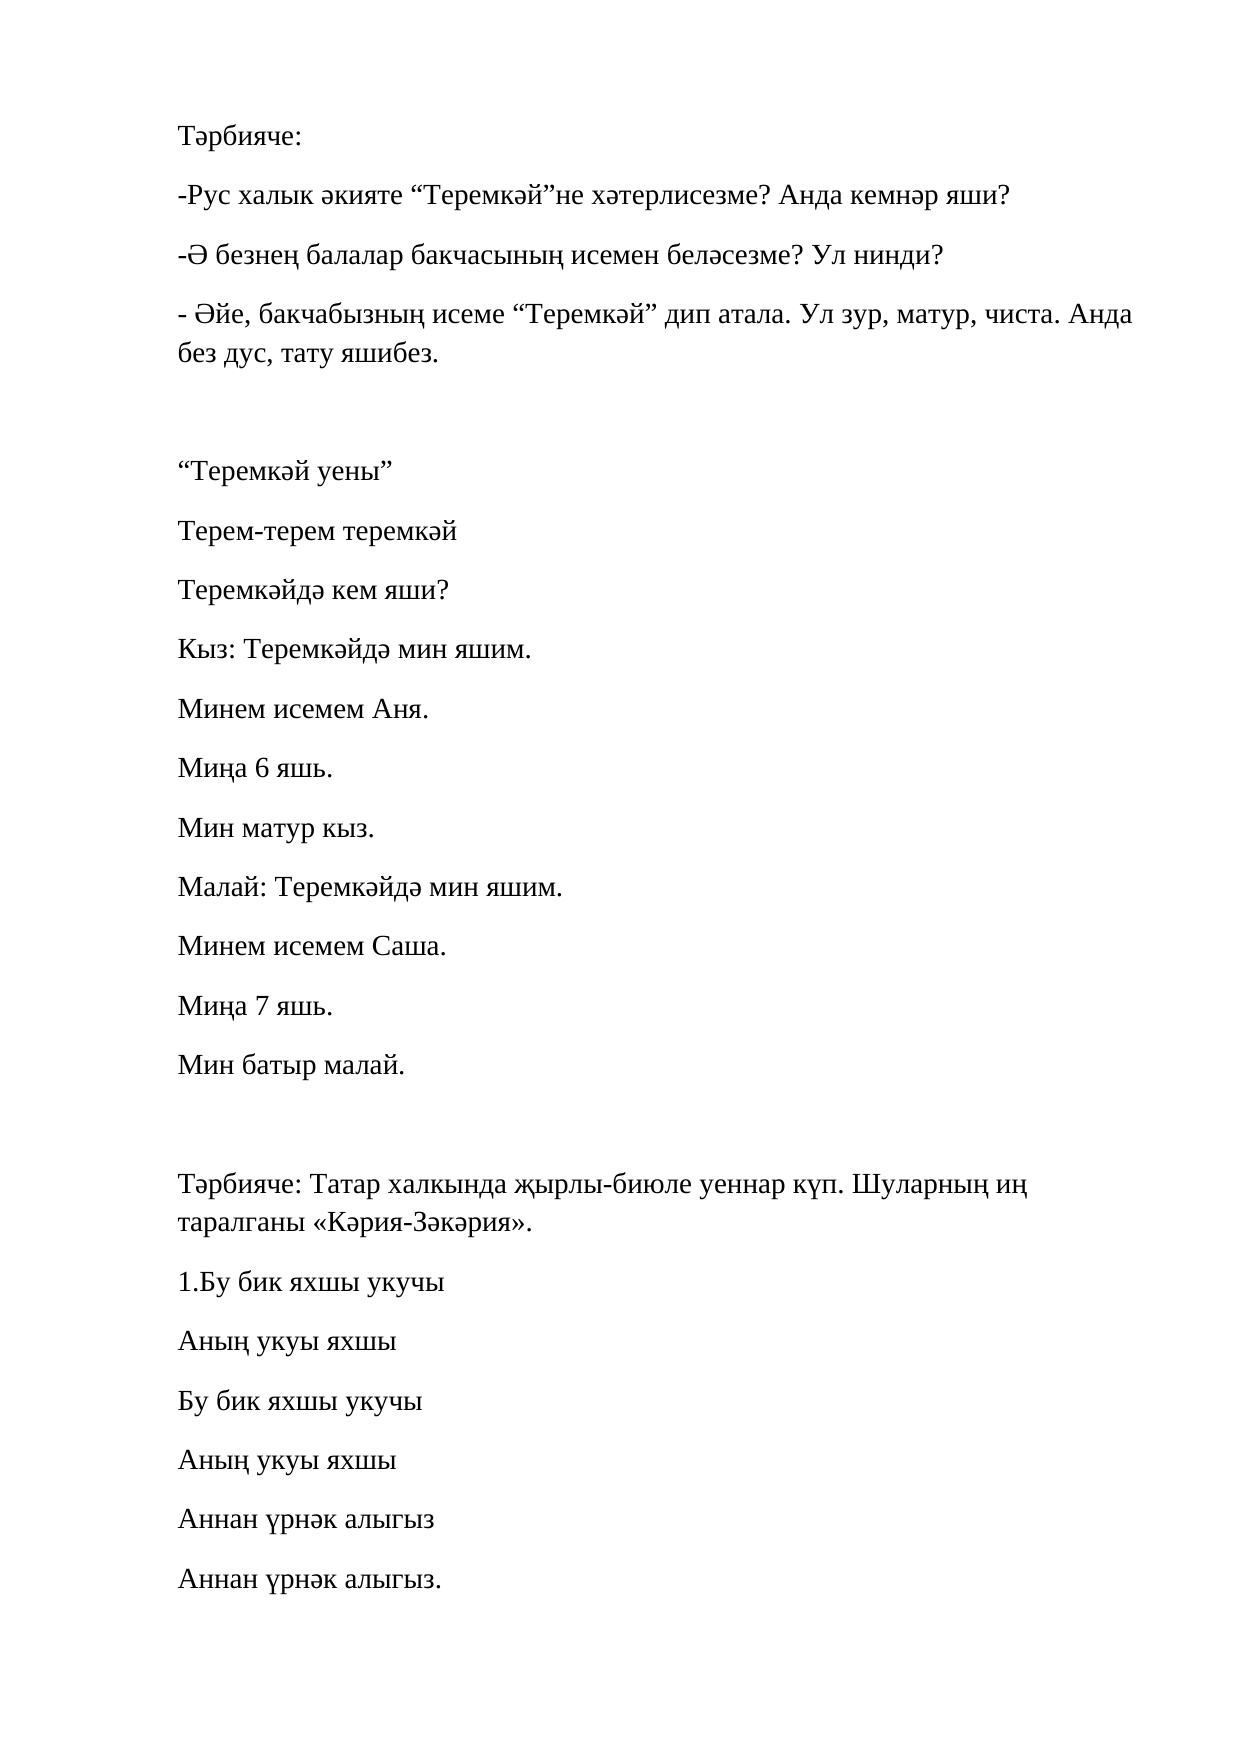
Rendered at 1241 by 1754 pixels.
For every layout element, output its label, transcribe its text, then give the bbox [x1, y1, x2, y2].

text Тәрбияче: [177, 118, 1152, 152]
text Бу бик яхшы укучы [177, 1383, 1152, 1416]
text “Теремкәй уены” [177, 453, 1152, 487]
text Малай: Теремкәйдә мин яшим. [177, 869, 1152, 903]
text Мин батыр малай. [177, 1047, 1152, 1081]
text Терем-терем теремкәй [177, 513, 1152, 546]
text -Рус халык әкияте “Теремкәй”не хәтерлисезме? Анда кемнәр яши? [177, 177, 1152, 211]
text Минем исемем Саша. [177, 928, 1152, 962]
text Мин матур кыз. [177, 810, 1152, 843]
text Кыз: Теремкәйдә мин яшим. [177, 632, 1152, 665]
text Аның укуы яхшы [177, 1442, 1152, 1476]
text Аннан үрнәк алыгыз. [177, 1561, 1152, 1594]
text Миңа 7 яшь. [177, 988, 1152, 1021]
text Минем исемем Аня. [177, 691, 1152, 724]
text Миңа 6 яшь. [177, 750, 1152, 784]
text -Ә безнең балалар бакчасының исемен беләсезме? Ул нинди? [177, 237, 1152, 270]
text Тәрбияче: Татар халкында җырлы-биюле уеннар күп. Шуларның иң таралганы «Кәрия-Зәкәрия». [177, 1166, 1152, 1238]
text - Әйе, бакчабызның исеме “Теремкәй” дип атала. Ул зур, матур, чиста. Анда без дус, тату яшибез. [177, 296, 1152, 368]
text 1.Бу бик яхшы укучы [177, 1264, 1152, 1297]
text Аннан үрнәк алыгыз [177, 1501, 1152, 1535]
text Аның укуы яхшы [177, 1323, 1152, 1357]
text Теремкәйдә кем яши? [177, 572, 1152, 606]
